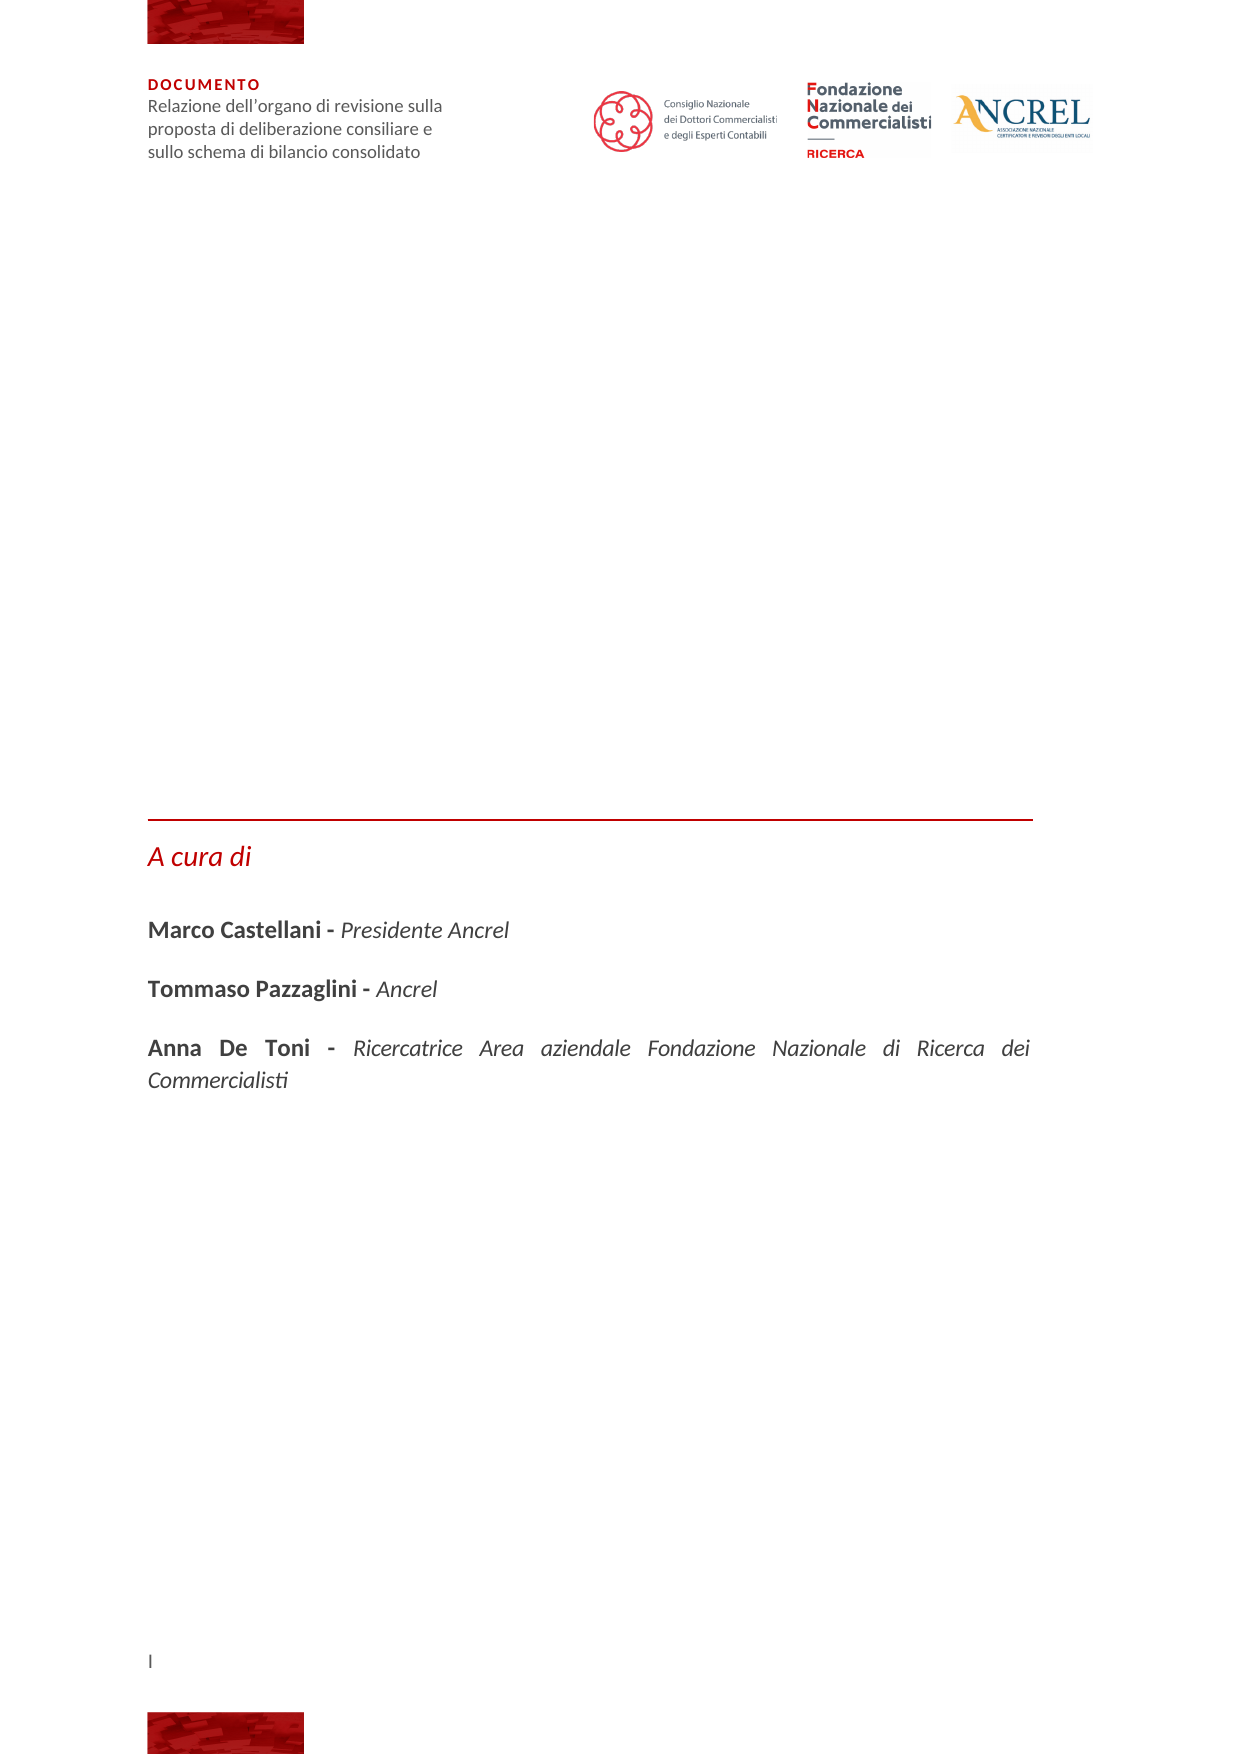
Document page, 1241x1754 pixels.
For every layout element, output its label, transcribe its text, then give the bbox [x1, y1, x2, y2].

text Anna De Toni - Ricercatrice Area aziendale Fondazione Nazionale di Ricerca dei Commercialisti [148, 1032, 1033, 1094]
picture [593, 91, 777, 152]
picture [807, 82, 932, 158]
text Marco Castellani - Presidente Ancrel [148, 915, 1033, 945]
text Tommaso Pazzaglini - Ancrel [148, 973, 1033, 1004]
picture [951, 84, 1094, 153]
picture [148, 0, 304, 44]
text A cura di [148, 821, 1033, 874]
picture [148, 1713, 304, 1754]
